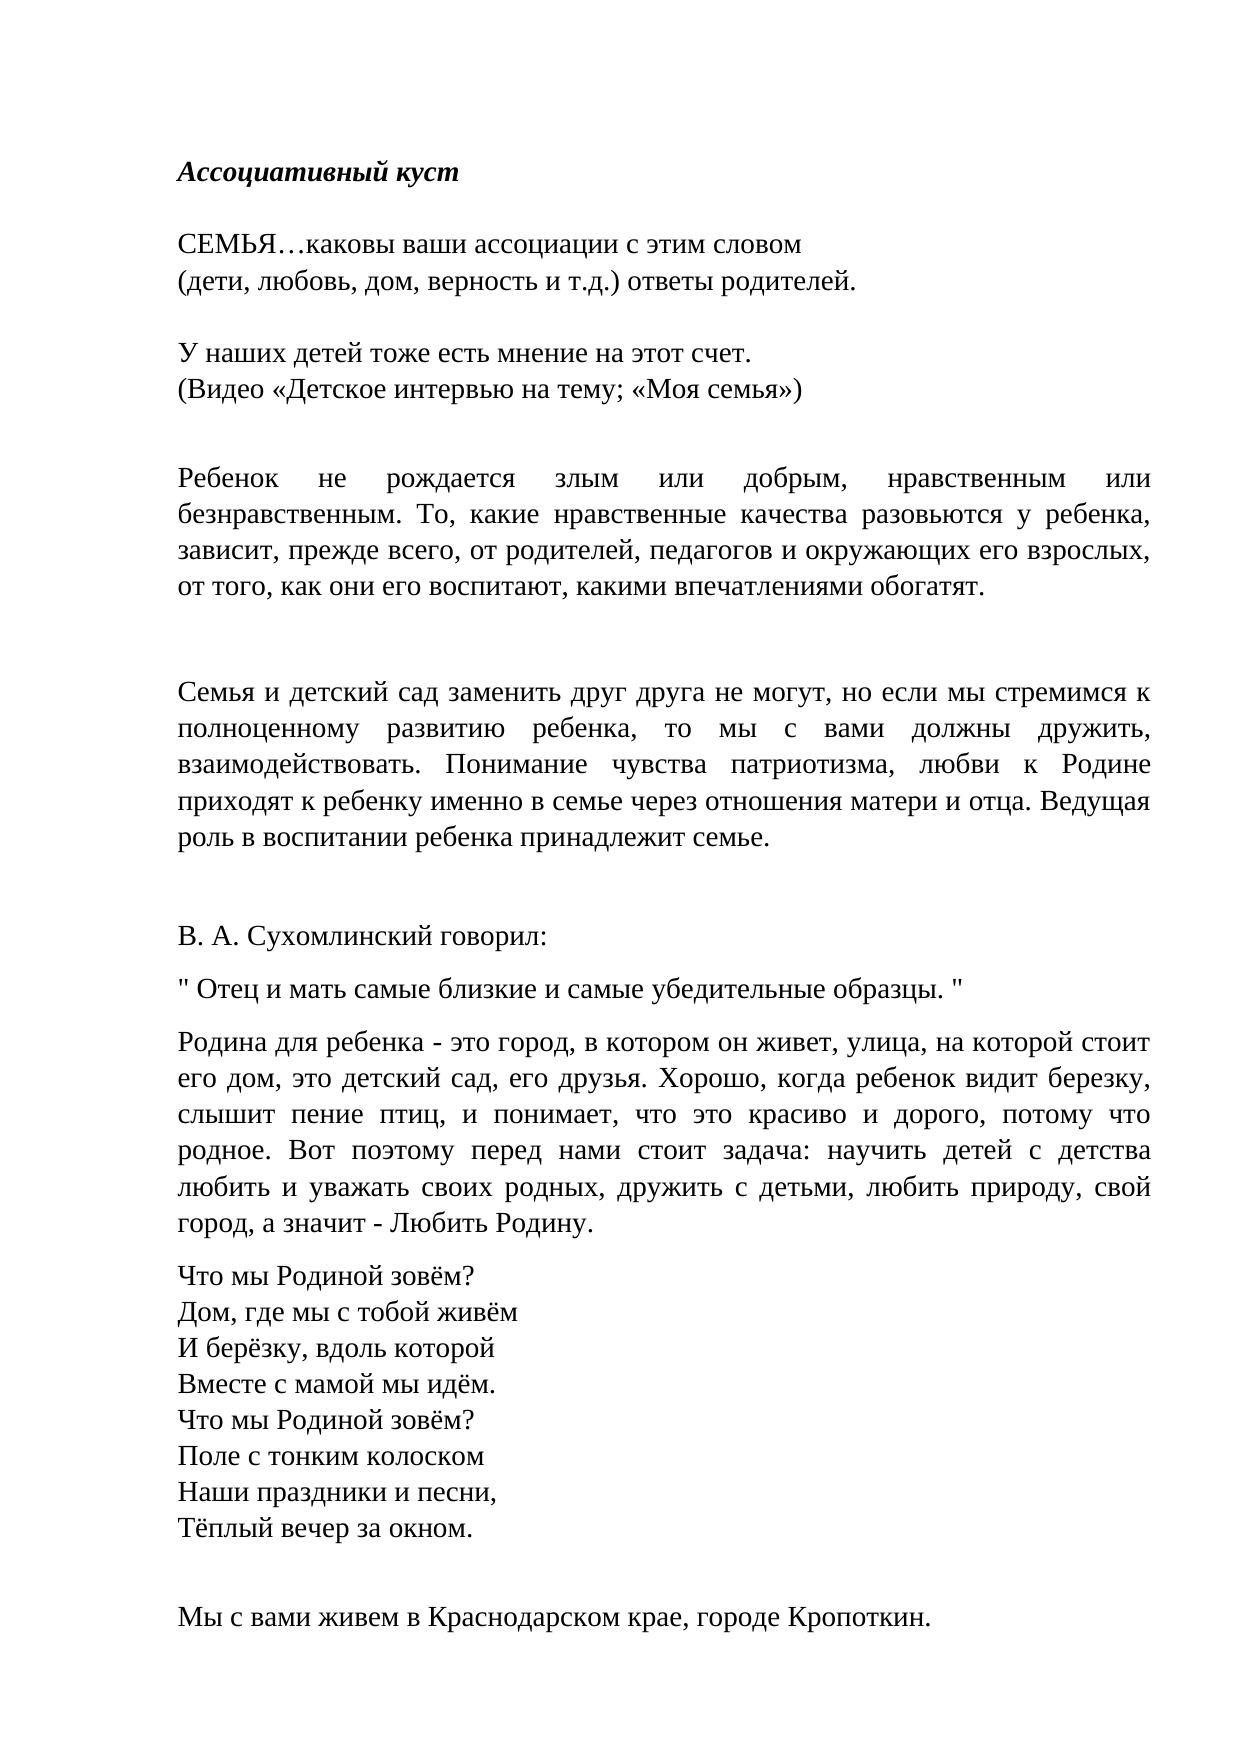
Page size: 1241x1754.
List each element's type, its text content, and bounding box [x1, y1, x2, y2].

text (Видео «Детское интервью на тему; «Моя семья») [177, 371, 1152, 405]
text В. А. Сухомлинский говорил: [177, 918, 1152, 952]
text Мы с вами живем в Краснодарском крае, городе Кропоткин. [177, 1599, 1152, 1633]
text Ребенок не рождается злым или добрым, нравственным или безнравственным. То, какие нравственные качества разовьются у ребенка, зависит, прежде всего, от родителей, педагогов и окружающих его взрослых, от того, как они его воспитают, какими впечатлениями обогатят. [177, 460, 1152, 602]
text У наших детей тоже есть мнение на этот счет. [177, 335, 1152, 368]
text Вместе с мамой мы идём. [177, 1366, 1152, 1399]
text Поле с тонким колоском [177, 1438, 1152, 1472]
text Тёплый вечер за окном. [177, 1511, 1152, 1544]
text Дом, где мы с тобой живём [177, 1294, 1152, 1327]
text Ассоциативный куст [177, 154, 1152, 188]
text Что мы Родиной зовём? [177, 1402, 1152, 1436]
text СЕМЬЯ…каковы ваши ассоциации с этим словом [177, 227, 1152, 260]
text Семья и детский сад заменить друг друга не могут, но если мы стремимся к полноценному развитию ребенка, то мы с вами должны дружить, взаимодействовать. Понимание чувства патриотизма, любви к Родине приходят к ребенку именно в семье через отношения матери и отца. Ведущая роль в воспитании ребенка принадлежит семье. [177, 674, 1152, 852]
text И берёзку, вдоль которой [177, 1330, 1152, 1363]
text " Отец и мать самые близкие и самые убедительные образцы. " [177, 971, 1152, 1005]
text Родина для ребенка - это город, в котором он живет, улица, на которой стоит его дом, это детский сад, его друзья. Хорошо, когда ребенок видит березку, слышит пение птиц, и понимает, что это красиво и дорого, потому что родное. Вот поэтому перед нами стоит задача: научить детей с детства любить и уважать своих родных, дружить с детьми, любить природу, свой город, а значит - Любить Родину. [177, 1024, 1152, 1238]
text (дети, любовь, дом, верность и т.д.) ответы родителей. [177, 263, 1152, 296]
text Что мы Родиной зовём? [177, 1258, 1152, 1291]
text Наши праздники и песни, [177, 1474, 1152, 1508]
